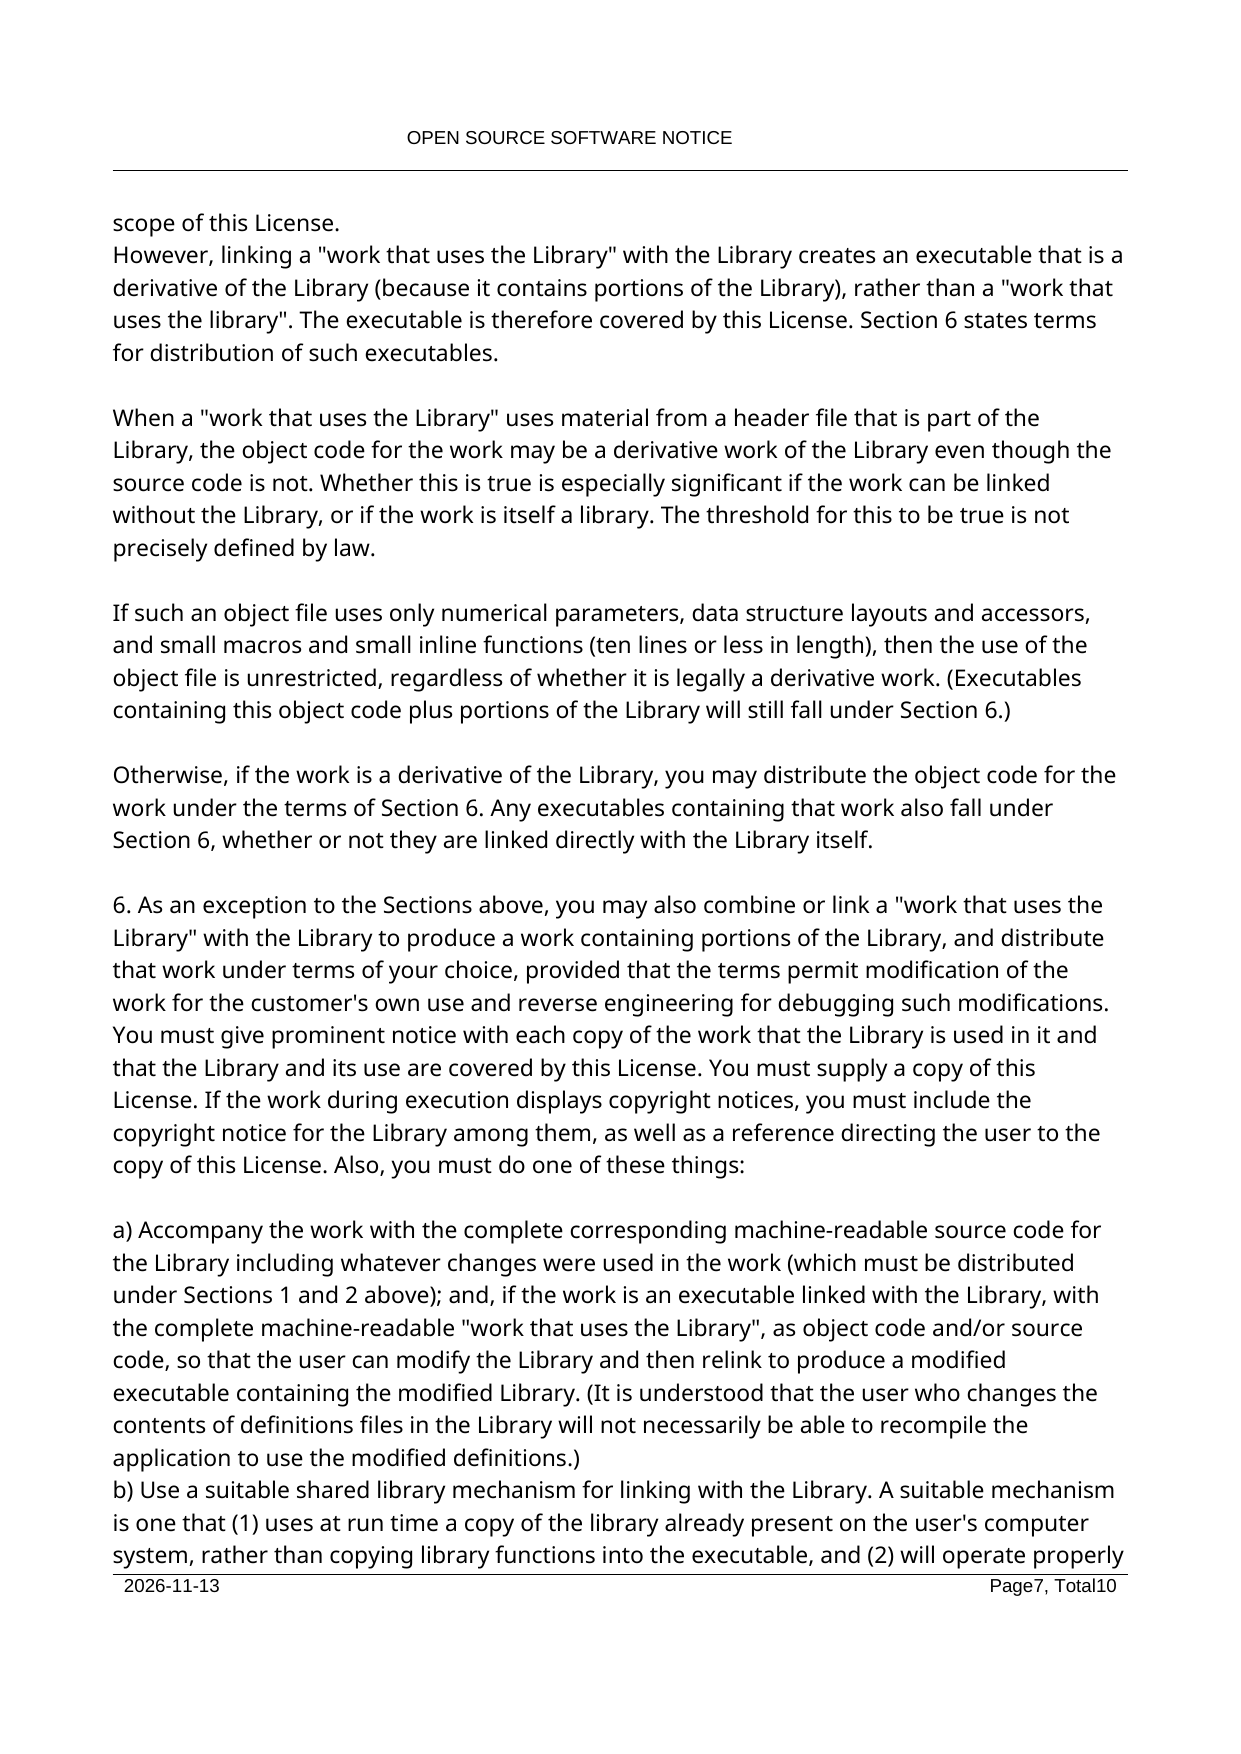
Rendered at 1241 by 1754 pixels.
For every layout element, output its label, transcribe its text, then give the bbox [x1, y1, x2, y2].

text When a "work that uses the Library" uses material from a header file that is part of the Library, the object code for the work may be a derivative work of the Library even though the source code is not. Whether this is true is especially significant if the work can be linked without the Library, or if the work is itself a library. The threshold for this to be true is not precisely defined by law. [112, 401, 1128, 564]
text You must give prominent notice with each copy of the work that the Library is used in it and that the Library and its use are covered by this License. You must supply a copy of this License. If the work during execution displays copyright notices, you must include the copyright notice for the Library among them, as well as a reference directing the user to the copy of this License. Also, you must do one of these things: [112, 1019, 1128, 1181]
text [112, 1474, 1128, 1571]
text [112, 206, 1128, 239]
text Otherwise, if the work is a derivative of the Library, you may distribute the object code for the work under the terms of Section 6. Any executables containing that work also fall under Section 6, whether or not they are linked directly with the Library itself. [112, 759, 1128, 856]
text a) Accompany the work with the complete corresponding machine-readable source code for the Library including whatever changes were used in the work (which must be distributed under Sections 1 and 2 above); and, if the work is an executable linked with the Library, with the complete machine-readable "work that uses the Library", as object code and/or source code, so that the user can modify the Library and then relink to produce a modified executable containing the modified Library. (It is understood that the user who changes the contents of definitions files in the Library will not necessarily be able to recompile the application to use the modified definitions.) [112, 1214, 1128, 1474]
text However, linking a "work that uses the Library" with the Library creates an executable that is a derivative of the Library (because it contains portions of the Library), rather than a "work that uses the library". The executable is therefore covered by this License. Section 6 states terms for distribution of such executables. [112, 239, 1128, 369]
text If such an object file uses only numerical parameters, data structure layouts and accessors, and small macros and small inline functions (ten lines or less in length), then the use of the object file is unrestricted, regardless of whether it is legally a derivative work. (Executables containing this object code plus portions of the Library will still fall under Section 6.) [112, 596, 1128, 726]
text 6. As an exception to the Sections above, you may also combine or link a "work that uses the Library" with the Library to produce a work containing portions of the Library, and distribute that work under terms of your choice, provided that the terms permit modification of the work for the customer's own use and reverse engineering for debugging such modifications. [112, 889, 1128, 1019]
